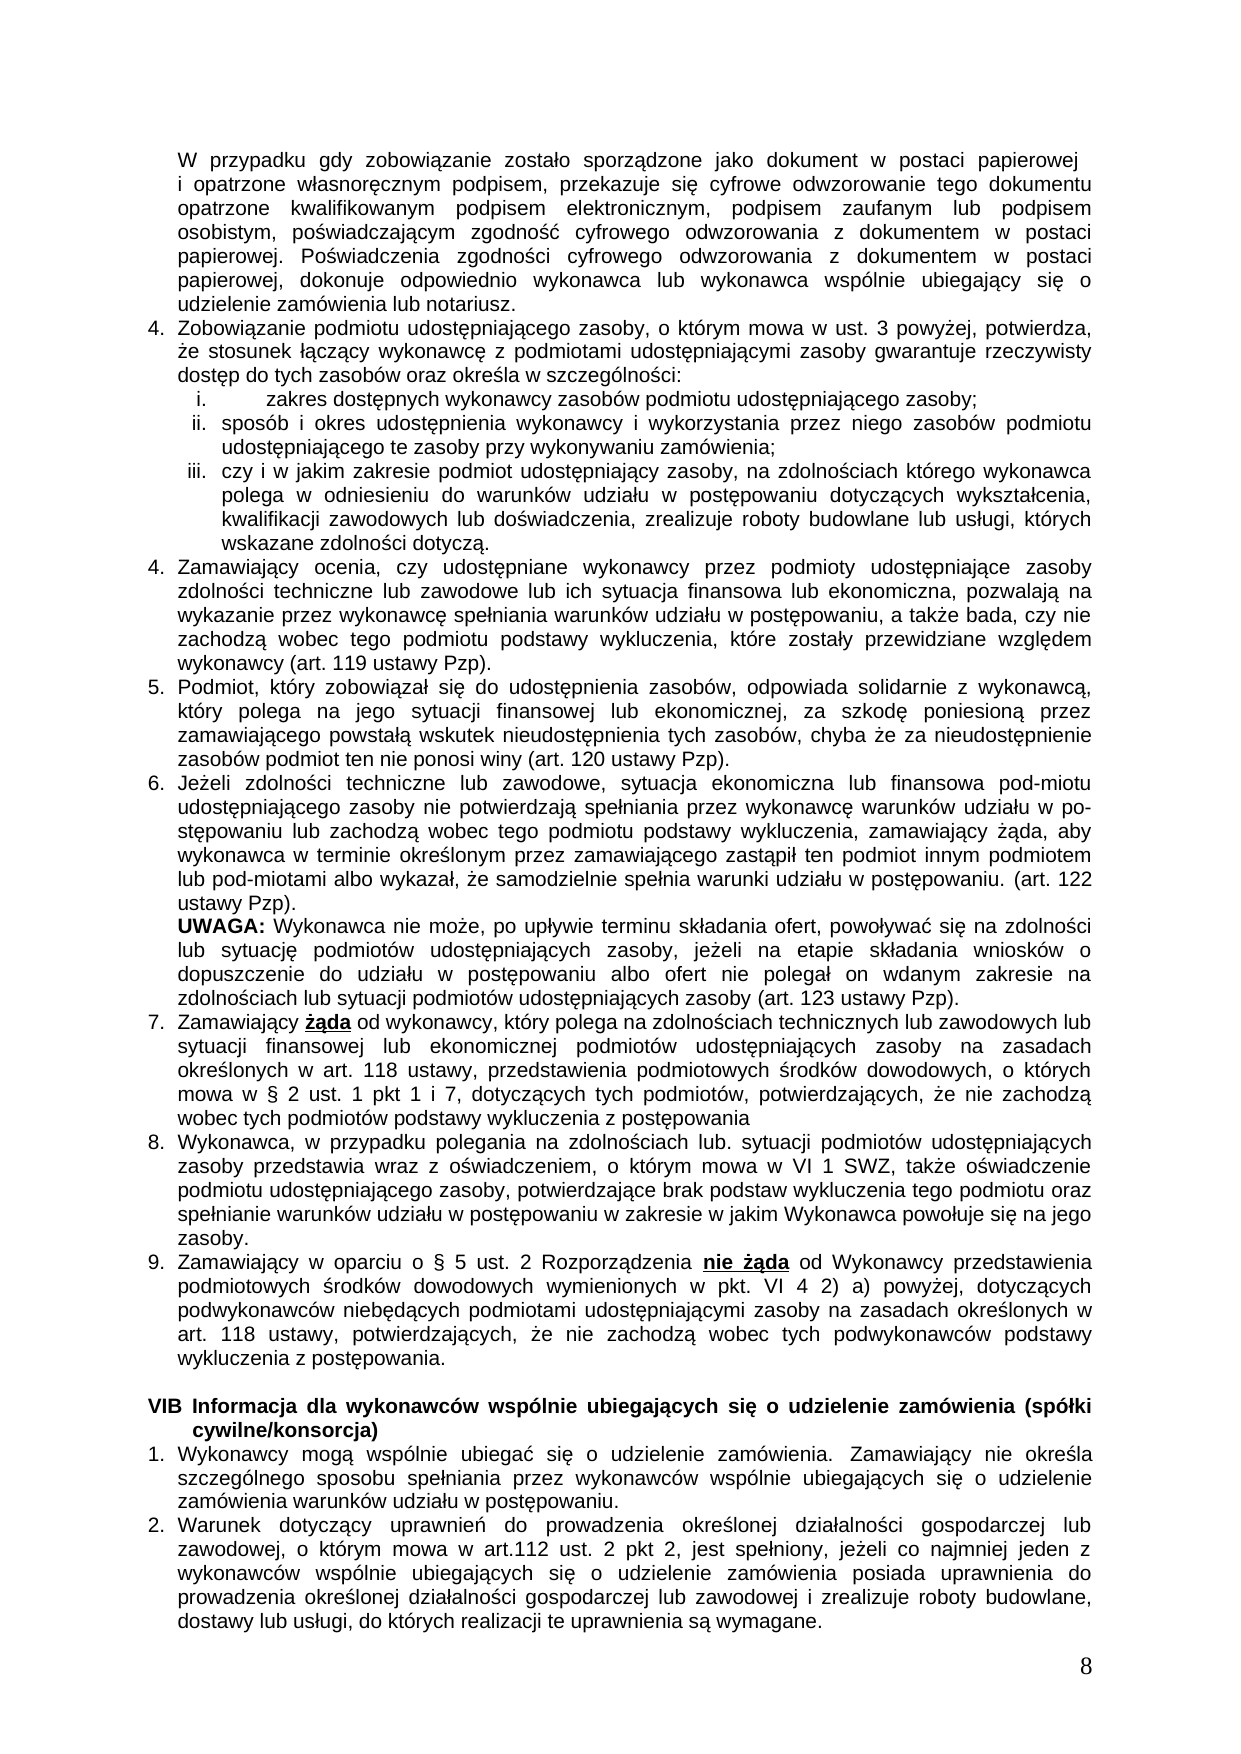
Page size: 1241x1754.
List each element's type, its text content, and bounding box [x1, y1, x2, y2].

text VIB Informacja dla wykonawców wspólnie ubiegających się o udzielenie zamówienia (spółki cywilne/konsorcja) [148, 1393, 1093, 1441]
text W przypadku gdy zobowiązanie zostało sporządzone jako dokument w postaci papierowej i opatrzone własnoręcznym podpisem, przekazuje się cyfrowe odwzorowanie tego dokumentu opatrzone kwalifikowanym podpisem elektronicznym, podpisem zaufanym lub podpisem osobistym, poświadczającym zgodność cyfrowego odwzorowania z dokumentem w postaci papierowej. Poświadczenia zgodności cyfrowego odwzorowania z dokumentem w postaci papierowej, dokonuje odpowiednio wykonawca lub wykonawca wspólnie ubiegający się o udzielenie zamówienia lub notariusz. [177, 148, 1093, 315]
list Podmiot, który zobowiązał się do udostępnienia zasobów, odpowiada solidarnie z wykonawcą, który polega na jego sytuacji finansowej lub ekonomicznej, za szkodę poniesioną przez zamawiającego powstałą wskutek nieudostępnienia tych zasobów, chyba że za nieudostępnienie zasobów podmiot ten nie ponosi winy (art. 120 ustawy Pzp). [148, 675, 1093, 771]
text 4. Zamawiający ocenia, czy udostępniane wykonawcy przez podmioty udostępniające zasoby zdolności techniczne lub zawodowe lub ich sytuacja finansowa lub ekonomiczna, pozwalają na wykazanie przez wykonawcę spełniania warunków udziału w postępowaniu, a także bada, czy nie zachodzą wobec tego podmiotu podstawy wykluczenia, które zostały przewidziane względem wykonawcy (art. 119 ustawy Pzp). [148, 555, 1093, 675]
list Zobowiązanie podmiotu udostępniającego zasoby, o którym mowa w ust. 3 powyżej, potwierdza, że stosunek łączący wykonawcę z podmiotami udostępniającymi zasoby gwarantuje rzeczywisty dostęp do tych zasobów oraz określa w szczególności: [148, 315, 1093, 387]
list Wykonawca, w przypadku polegania na zdolnościach lub. sytuacji podmiotów udostępniających zasoby przedstawia wraz z oświadczeniem, o którym mowa w VI 1 SWZ, także oświadczenie podmiotu udostępniającego zasoby, potwierdzające brak podstaw wykluczenia tego podmiotu oraz spełnianie warunków udziału w postępowaniu w zakresie w jakim Wykonawca powołuje się na jego zasoby. [148, 1130, 1093, 1250]
list Wykonawcy mogą wspólnie ubiegać się o udzielenie zamówienia. Zamawiający nie określa szczególnego sposobu spełniania przez wykonawców wspólnie ubiegających się o udzielenie zamówienia warunków udziału w postępowaniu. [148, 1441, 1093, 1513]
list Warunek dotyczący uprawnień do prowadzenia określonej działalności gospodarczej lub zawodowej, o którym mowa w art.112 ust. 2 pkt 2, jest spełniony, jeżeli co najmniej jeden z wykonawców wspólnie ubiegających się o udzielenie zamówienia posiada uprawnienia do prowadzenia określonej działalności gospodarczej lub zawodowej i zrealizuje roboty budowlane, dostawy lub usługi, do których realizacji te uprawnienia są wymagane. [148, 1513, 1093, 1633]
list Jeżeli zdolności techniczne lub zawodowe, sytuacja ekonomiczna lub finansowa pod-miotu udostępniającego zasoby nie potwierdzają spełniania przez wykonawcę warunków udziału w po-stępowaniu lub zachodzą wobec tego podmiotu podstawy wykluczenia, zamawiający żąda, aby wykonawca w terminie określonym przez zamawiającego zastąpił ten podmiot innym podmiotem lub pod-miotami albo wykazał, że samodzielnie spełnia warunki udziału w postępowaniu. (art. 122 ustawy Pzp). [148, 771, 1093, 914]
text UWAGA: Wykonawca nie może, po upływie terminu składania ofert, powoływać się na zdolności lub sytuację podmiotów udostępniających zasoby, jeżeli na etapie składania wniosków o dopuszczenie do udziału w postępowaniu albo ofert nie polegał on wdanym zakresie na zdolnościach lub sytuacji podmiotów udostępniających zasoby (art. 123 ustawy Pzp). [177, 914, 1093, 1010]
list sposób i okres udostępnienia wykonawcy i wykorzystania przez niego zasobów podmiotu udostępniającego te zasoby przy wykonywaniu zamówienia; [207, 411, 1093, 459]
list Zamawiający żąda od wykonawcy, który polega na zdolnościach technicznych lub zawodowych lub sytuacji finansowej lub ekonomicznej podmiotów udostępniających zasoby na zasadach określonych w art. 118 ustawy, przedstawienia podmiotowych środków dowodowych, o których mowa w § 2 ust. 1 pkt 1 i 7, dotyczących tych podmiotów, potwierdzających, że nie zachodzą wobec tych podmiotów podstawy wykluczenia z postępowania [148, 1010, 1093, 1130]
list czy i w jakim zakresie podmiot udostępniający zasoby, na zdolnościach którego wykonawca polega w odniesieniu do warunków udziału w postępowaniu dotyczących wykształcenia, kwalifikacji zawodowych lub doświadczenia, zrealizuje roboty budowlane lub usługi, których wskazane zdolności dotyczą. [207, 459, 1093, 555]
list Zamawiający w oparciu o § 5 ust. 2 Rozporządzenia nie żąda od Wykonawcy przedstawienia podmiotowych środków dowodowych wymienionych w pkt. VI 4 2) a) powyżej, dotyczących podwykonawców niebędących podmiotami udostępniającymi zasoby na zasadach określonych w art. 118 ustawy, potwierdzających, że nie zachodzą wobec tych podwykonawców podstawy wykluczenia z postępowania. [148, 1250, 1093, 1369]
list zakres dostępnych wykonawcy zasobów podmiotu udostępniającego zasoby; [207, 387, 1093, 411]
